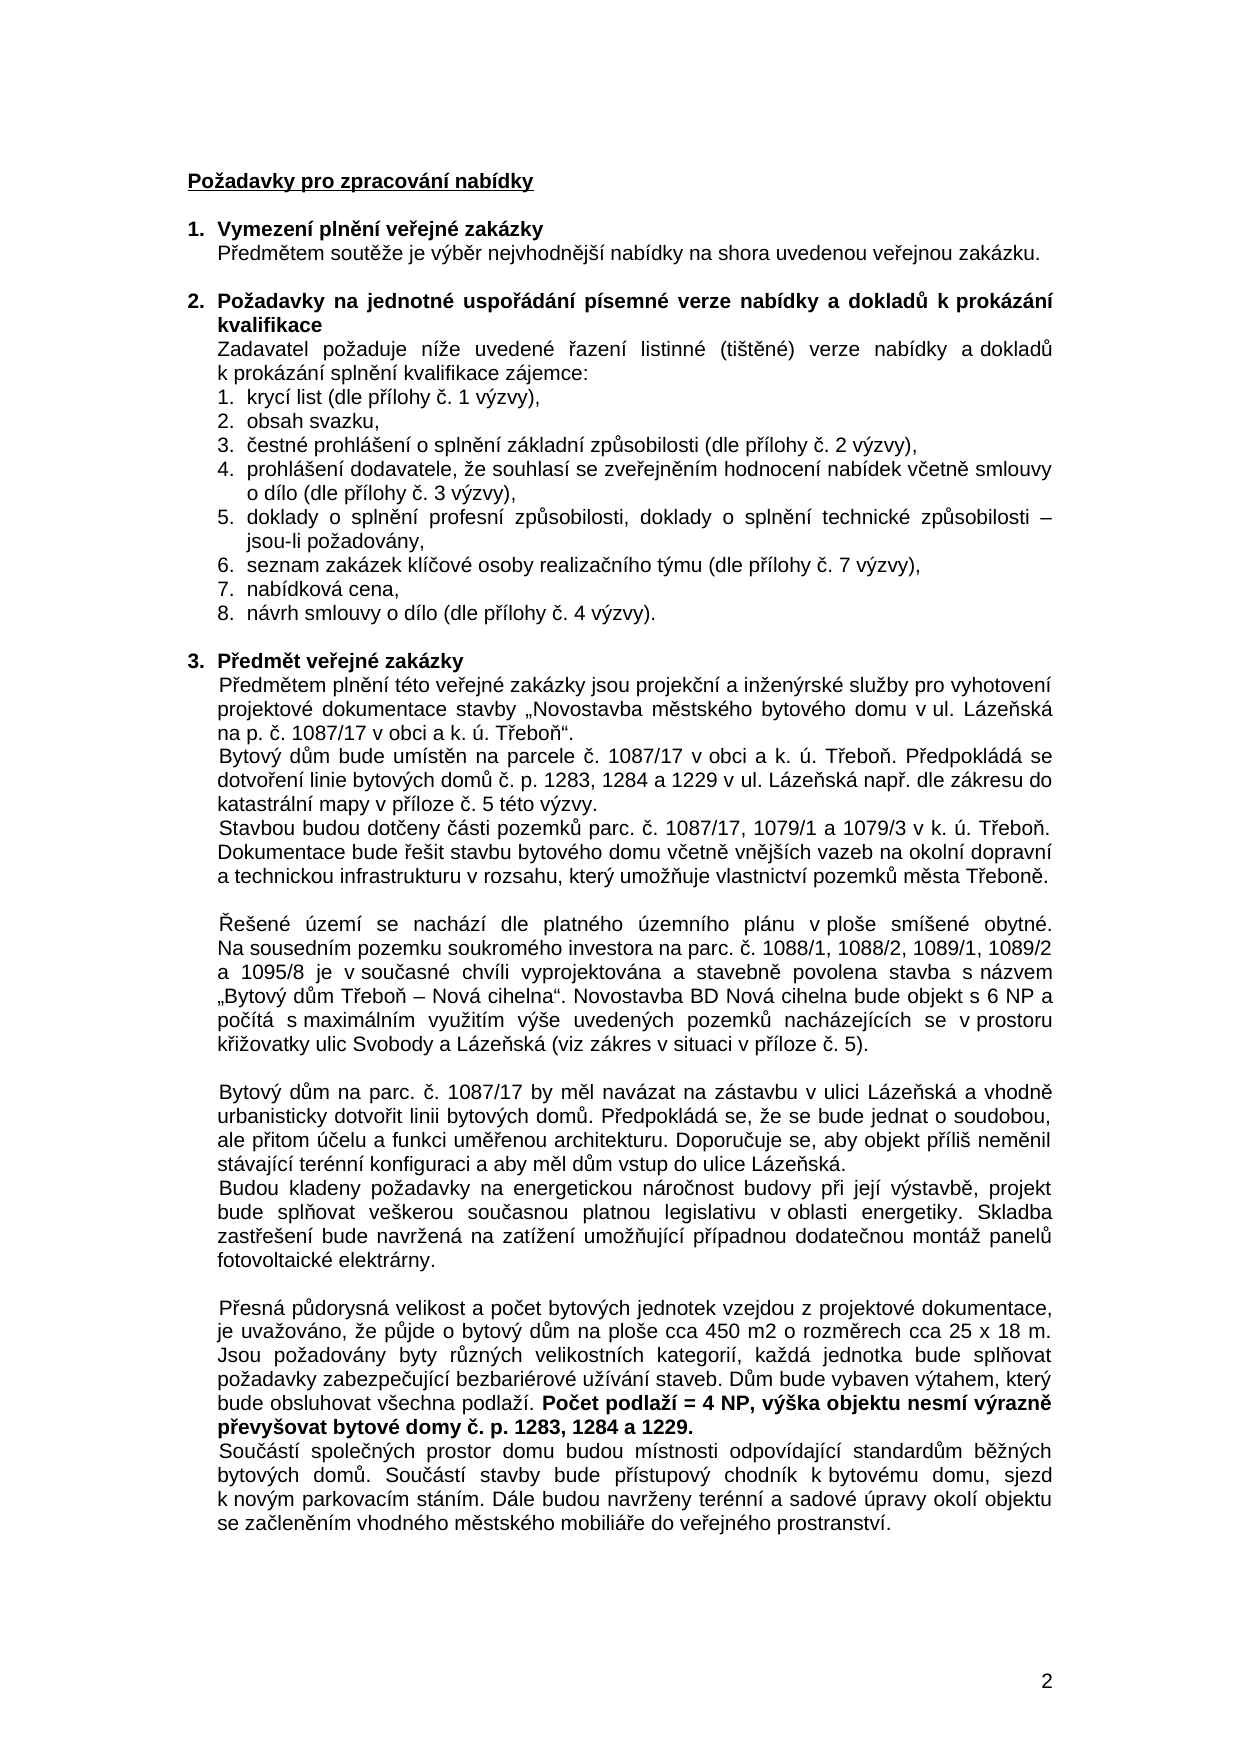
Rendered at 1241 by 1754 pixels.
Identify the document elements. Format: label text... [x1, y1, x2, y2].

list nabídková cena, [217, 577, 1053, 601]
list čestné prohlášení o splnění základní způsobilosti (dle přílohy č. 2 výzvy), [217, 433, 1053, 457]
text Zadavatel požaduje níže uvedené řazení listinné (tištěné) verze nabídky a dokladů k prokázání splnění kvalifikace zájemce: [217, 337, 1053, 385]
list doklady o splnění profesní způsobilosti, doklady o splnění technické způsobilosti – jsou-li požadovány, [217, 505, 1053, 553]
text Předmětem soutěže je výběr nejvhodnější nabídky na shora uvedenou veřejnou zakázku. [217, 241, 1053, 265]
text Stavbou budou dotčeny části pozemků parc. č. 1087/17, 1079/1 a 1079/3 v k. ú. Třeboň. Dokumentace bude řešit stavbu bytového domu včetně vnějších vazeb na okolní dopravní a technickou infrastrukturu v rozsahu, který umožňuje vlastnictví pozemků města Třeboně. [217, 816, 1053, 888]
text Bytový dům bude umístěn na parcele č. 1087/17 v obci a k. ú. Třeboň. Předpokládá se dotvoření linie bytových domů č. p. 1283, 1284 a 1229 v ul. Lázeňská např. dle zákresu do katastrální mapy v příloze č. 5 této výzvy. [217, 744, 1053, 816]
text Přesná půdorysná velikost a počet bytových jednotek vzejdou z projektové dokumentace, je uvažováno, že půjde o bytový dům na ploše cca 450 m2 o rozměrech cca 25 x 18 m. Jsou požadovány byty různých velikostních kategorií, každá jednotka bude splňovat požadavky zabezpečující bezbariérové užívání staveb. Dům bude vybaven výtahem, který bude obsluhovat všechna podlaží. Počet podlaží = 4 NP, výška objektu nesmí výrazně převyšovat bytové domy č. p. 1283, 1284 a 1229. [217, 1295, 1053, 1439]
list krycí list (dle přílohy č. 1 výzvy), [217, 385, 1053, 409]
text Budou kladeny požadavky na energetickou náročnost budovy při její výstavbě, projekt bude splňovat veškerou současnou platnou legislativu v oblasti energetiky. Skladba zastřešení bude navržená na zatížení umožňující případnou dodatečnou montáž panelů fotovoltaické elektrárny. [217, 1176, 1053, 1271]
text Bytový dům na parc. č. 1087/17 by měl navázat na zástavbu v ulici Lázeňská a vhodně urbanisticky dotvořit linii bytových domů. Předpokládá se, že se bude jednat o soudobou, ale přitom účelu a funkci uměřenou architekturu. Doporučuje se, aby objekt příliš neměnil stávající terénní konfiguraci a aby měl dům vstup do ulice Lázeňská. [217, 1080, 1053, 1176]
list návrh smlouvy o dílo (dle přílohy č. 4 výzvy). [217, 601, 1053, 624]
text Součástí společných prostor domu budou místnosti odpovídající standardům běžných bytových domů. Součástí stavby bude přístupový chodník k bytovému domu, sjezd k novým parkovacím stáním. Dále budou navrženy terénní a sadové úpravy okolí objektu se začleněním vhodného městského mobiliáře do veřejného prostranství. [217, 1439, 1053, 1535]
list seznam zakázek klíčové osoby realizačního týmu (dle přílohy č. 7 výzvy), [217, 553, 1053, 577]
text Řešené území se nachází dle platného územního plánu v ploše smíšené obytné. Na sousedním pozemku soukromého investora na parc. č. 1088/1, 1088/2, 1089/1, 1089/2 a 1095/8 je v současné chvíli vyprojektována a stavebně povolena stavba s názvem „Bytový dům Třeboň – Nová cihelna“. Novostavba BD Nová cihelna bude objekt s 6 NP a počítá s maximálním využitím výše uvedených pozemků nacházejících se v prostoru křižovatky ulic Svobody a Lázeňská (viz zákres v situaci v příloze č. 5). [217, 912, 1053, 1056]
list Požadavky na jednotné uspořádání písemné verze nabídky a dokladů k prokázání kvalifikace [187, 289, 1053, 337]
list Předmět veřejné zakázky [187, 648, 1053, 672]
list prohlášení dodavatele, že souhlasí se zveřejněním hodnocení nabídek včetně smlouvy o dílo (dle přílohy č. 3 výzvy), [217, 457, 1053, 505]
text Předmětem plnění této veřejné zakázky jsou projekční a inženýrské služby pro vyhotovení projektové dokumentace stavby „Novostavba městského bytového domu v ul. Lázeňská na p. č. 1087/17 v obci a k. ú. Třeboň“. [217, 672, 1053, 744]
list Vymezení plnění veřejné zakázky [187, 217, 1053, 241]
subtitle Požadavky pro zpracování nabídky [187, 169, 1053, 193]
list obsah svazku, [217, 409, 1053, 433]
